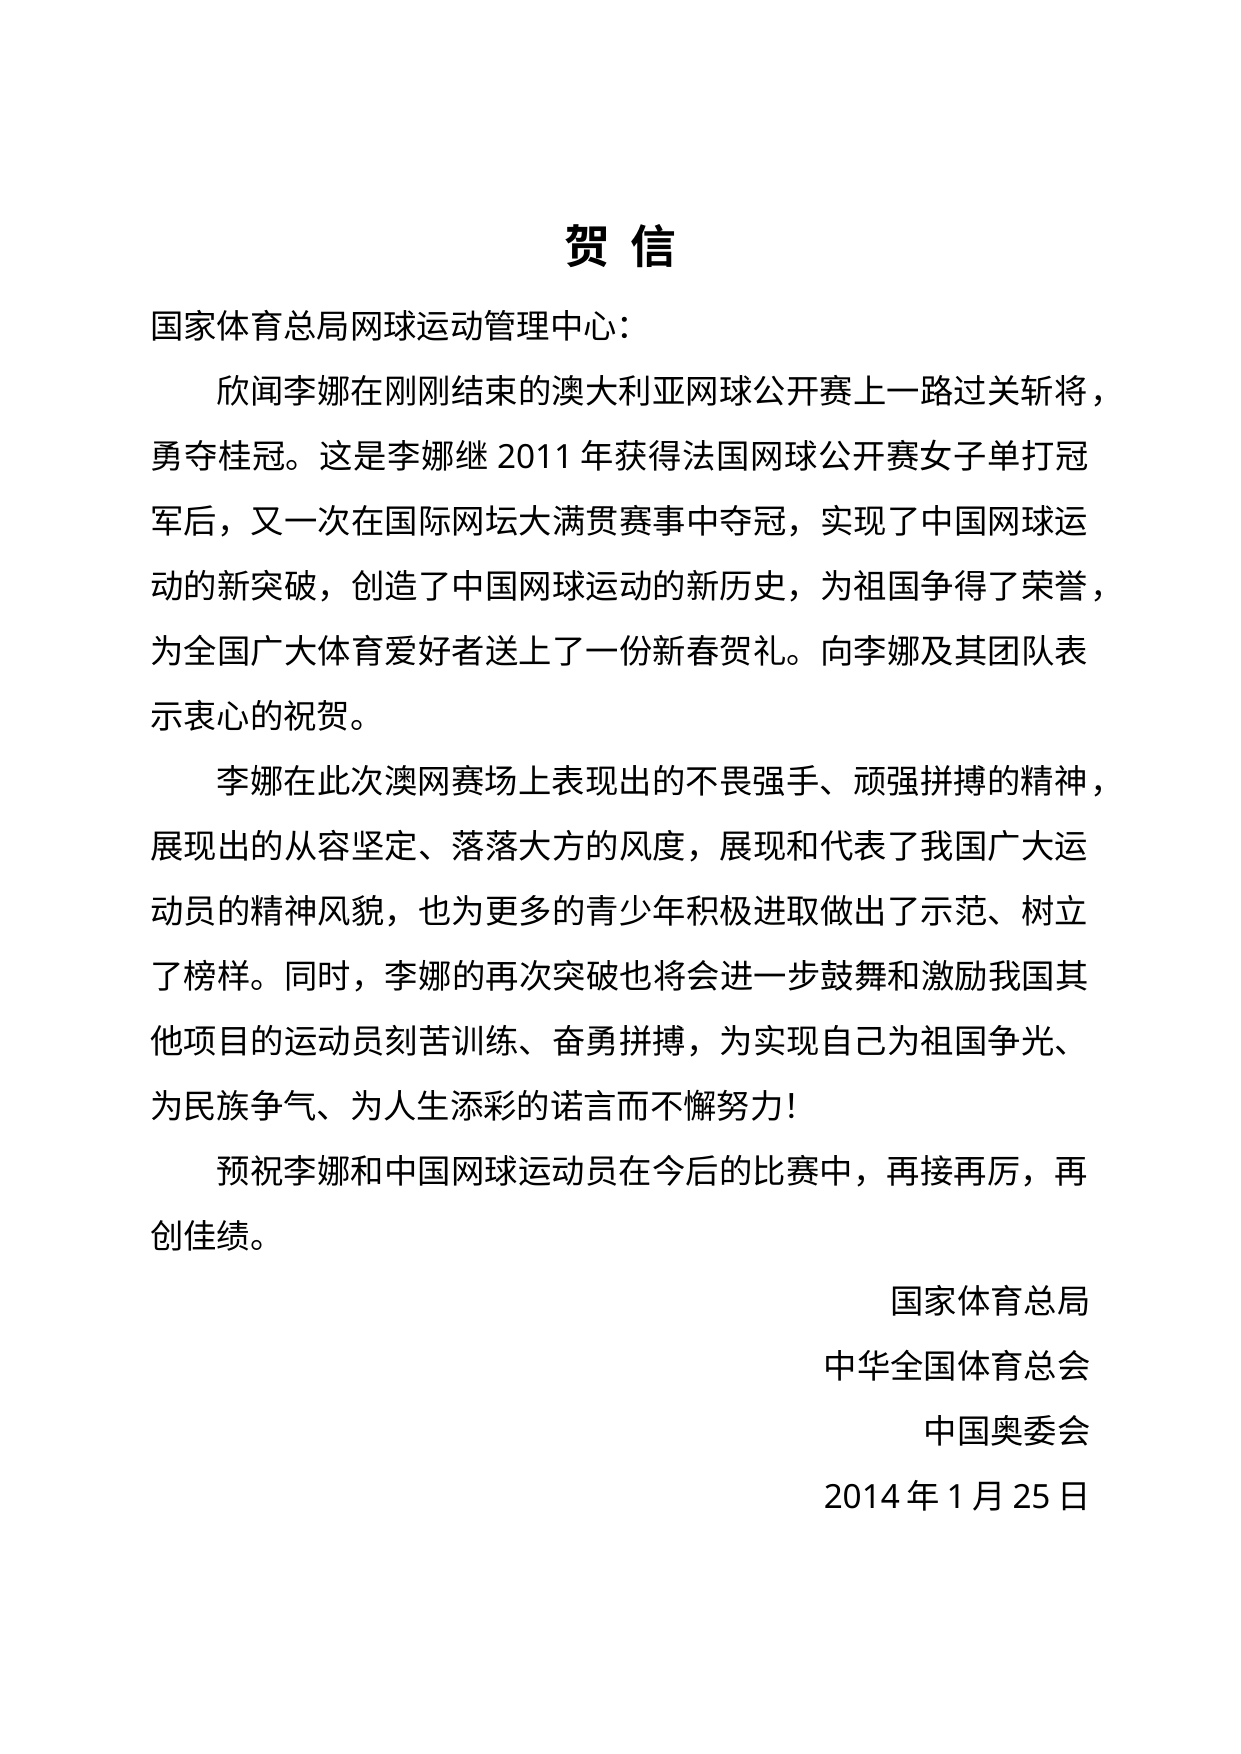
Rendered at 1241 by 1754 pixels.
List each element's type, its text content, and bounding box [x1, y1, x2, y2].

text 国家体育总局 [150, 1267, 1090, 1332]
text 国家体育总局网球运动管理中心： [150, 292, 1090, 357]
text 2014年1月25日 [150, 1462, 1090, 1527]
text 预祝李娜和中国网球运动员在今后的比赛中，再接再厉，再创佳绩。 [150, 1137, 1090, 1267]
text 贺 信 [150, 194, 1090, 292]
text 中华全国体育总会 [150, 1332, 1090, 1397]
text 中国奥委会 [150, 1397, 1090, 1462]
text 欣闻李娜在刚刚结束的澳大利亚网球公开赛上一路过关斩将，勇夺桂冠。这是李娜继2011年获得法国网球公开赛女子单打冠军后，又一次在国际网坛大满贯赛事中夺冠，实现了中国网球运动的新突破，创造了中国网球运动的新历史，为祖国争得了荣誉，为全国广大体育爱好者送上了一份新春贺礼。向李娜及其团队表示衷心的祝贺。 [150, 357, 1090, 747]
text 李娜在此次澳网赛场上表现出的不畏强手、顽强拼搏的精神，展现出的从容坚定、落落大方的风度，展现和代表了我国广大运动员的精神风貌，也为更多的青少年积极进取做出了示范、树立了榜样。同时，李娜的再次突破也将会进一步鼓舞和激励我国其他项目的运动员刻苦训练、奋勇拼搏，为实现自己为祖国争光、为民族争气、为人生添彩的诺言而不懈努力！ [150, 747, 1090, 1137]
